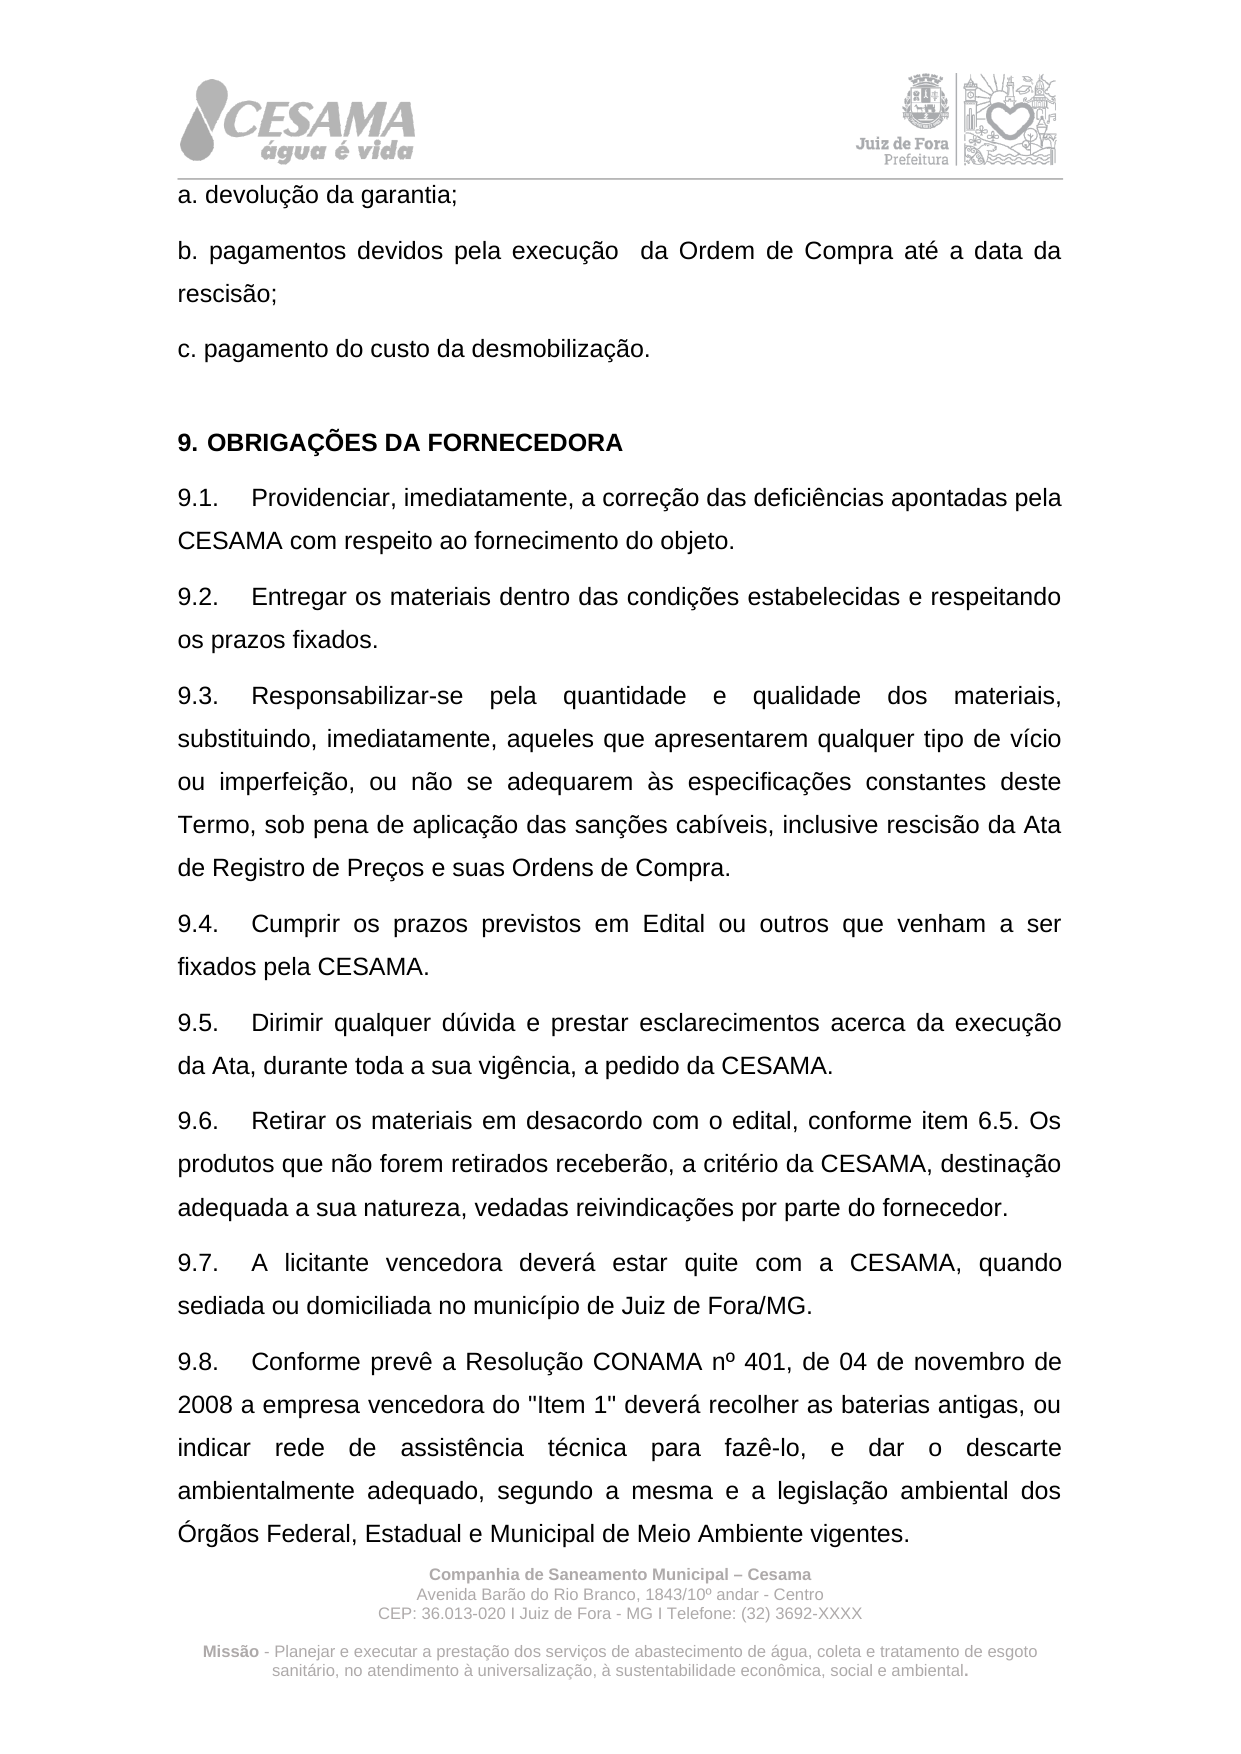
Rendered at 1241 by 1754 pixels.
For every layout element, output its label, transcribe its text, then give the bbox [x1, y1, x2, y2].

list Entregar os materiais dentro das condições estabelecidas e respeitando os prazos fixados. [177, 582, 1063, 654]
picture [177, 73, 1064, 180]
list Providenciar, imediatamente, a correção das deficiências apontadas pela CESAMA com respeito ao fornecimento do objeto. [177, 483, 1063, 555]
list Conforme prevê a Resolução CONAMA nº 401, de 04 de novembro de 2008 a empresa vencedora do "Item 1" deverá recolher as baterias antigas, ou indicar rede de assistência técnica para fazê-lo, e dar o descarte ambientalmente adequado, segundo a mesma e a legislação ambiental dos Órgãos Federal, Estadual e Municipal de Meio Ambiente vigentes. [177, 1347, 1063, 1548]
list Retirar os materiais em desacordo com o edital, conforme item 6.5. Os produtos que não forem retirados receberão, a critério da CESAMA, destinação adequada a sua natureza, vedadas reivindicações por parte do fornecedor. [177, 1106, 1063, 1221]
text b. pagamentos devidos pela execução da Ordem de Compra até a data da rescisão; [177, 236, 1063, 307]
list Cumprir os prazos previstos em Edital ou outros que venham a ser fixados pela CESAMA. [177, 909, 1063, 981]
text c. pagamento do custo da desmobilização. [177, 334, 1063, 363]
list A licitante vencedora deverá estar quite com a CESAMA, quando sediada ou domiciliada no município de Juiz de Fora/MG. [177, 1248, 1063, 1320]
list OBRIGAÇÕES DA FORNECEDORA [177, 427, 1063, 456]
text a. devolução da garantia; [177, 180, 1063, 209]
list Responsabilizar-se pela quantidade e qualidade dos materiais, substituindo, imediatamente, aqueles que apresentarem qualquer tipo de vício ou imperfeição, ou não se adequarem às especificações constantes deste Termo, sob pena de aplicação das sanções cabíveis, inclusive rescisão da Ata de Registro de Preços e suas Ordens de Compra. [177, 681, 1063, 882]
list Dirimir qualquer dúvida e prestar esclarecimentos acerca da execução da Ata, durante toda a sua vigência, a pedido da CESAMA. [177, 1007, 1063, 1079]
